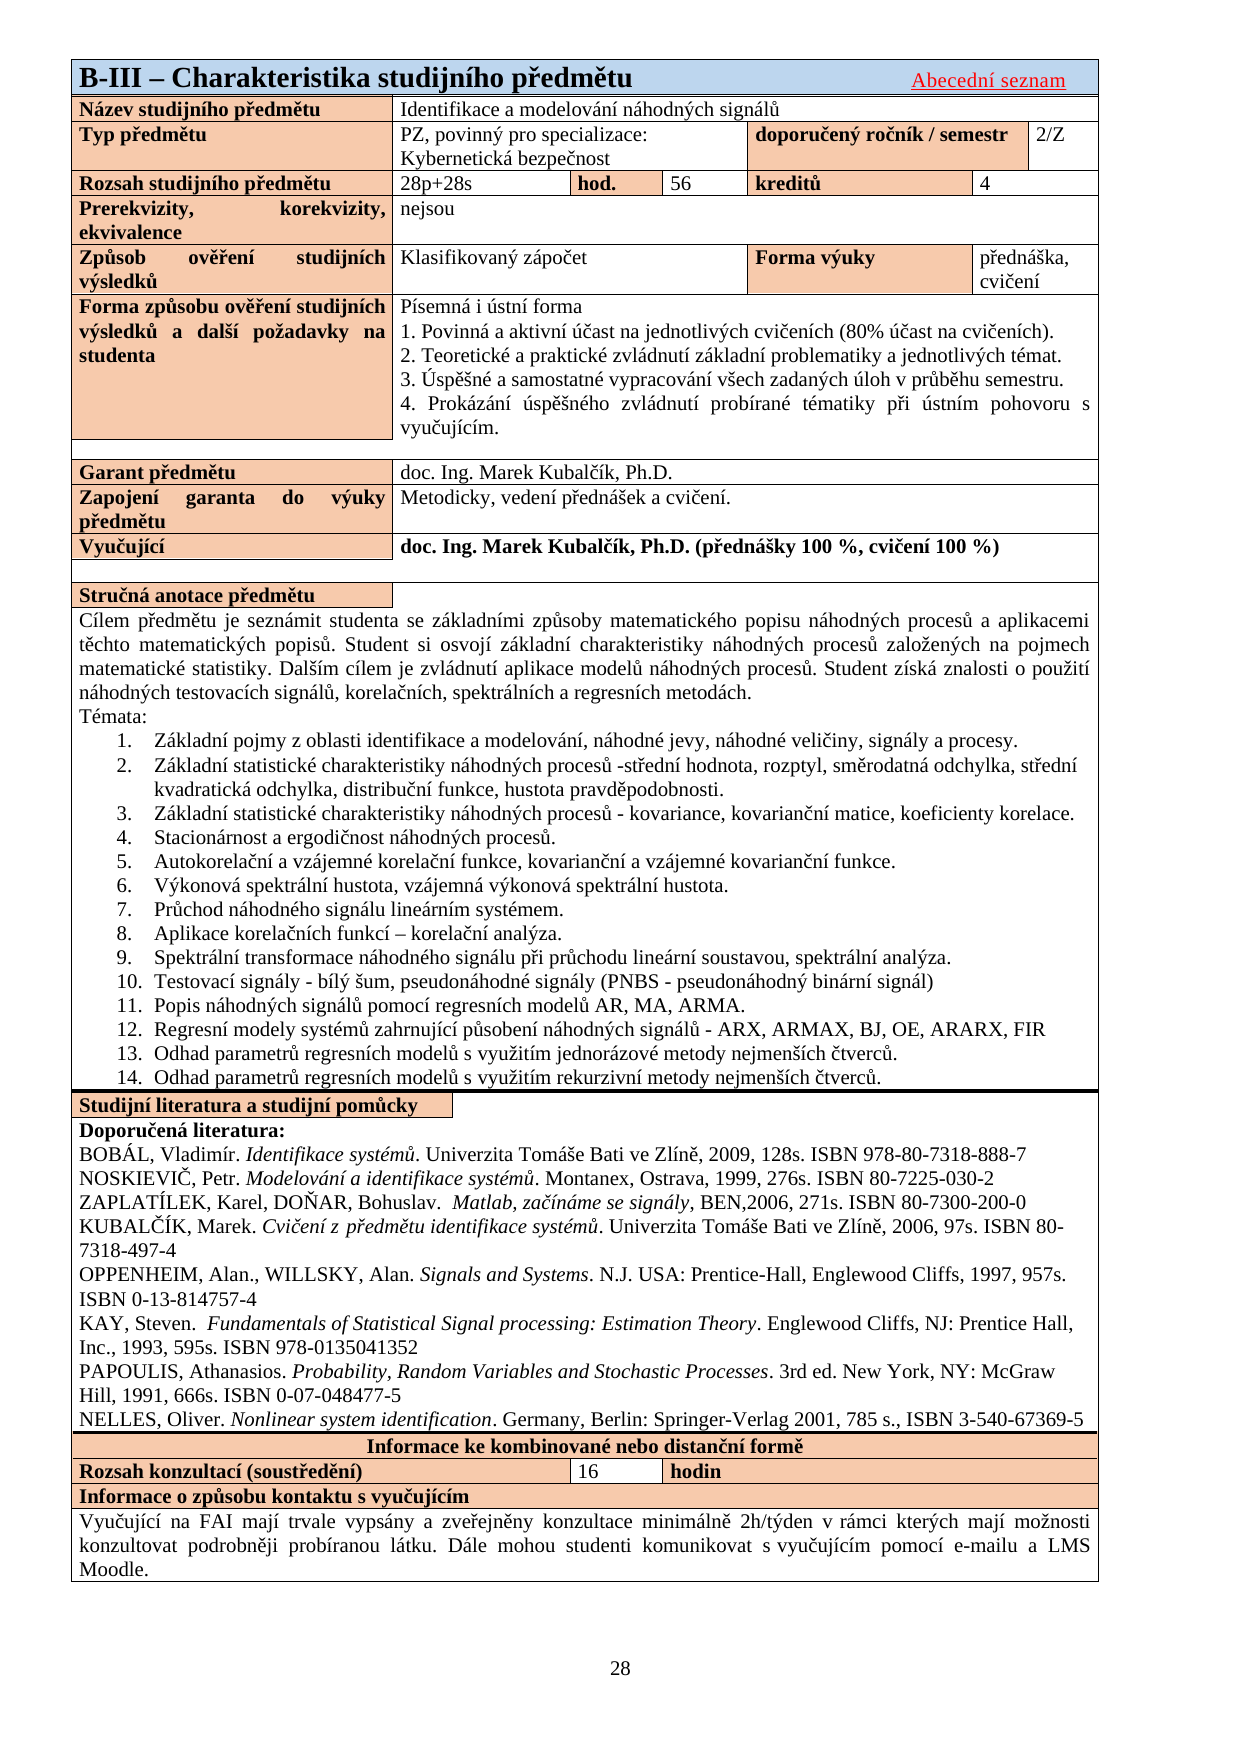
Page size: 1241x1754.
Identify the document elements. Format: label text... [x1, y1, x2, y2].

table_cell Typ předmětu [72, 122, 392, 170]
table_cell Metodicky, vedení přednášek a cvičení. [393, 485, 1098, 533]
table_cell 56 [663, 171, 747, 195]
table_cell Studijní literatura a studijní pomůcky [72, 1093, 452, 1117]
table_cell Identifikace a modelování náhodných signálů [393, 97, 1098, 121]
table_cell Garant předmětu [72, 460, 392, 484]
table_cell kreditů [748, 171, 972, 195]
table_cell Písemná i ústní forma 1. Povinná a aktivní účast na jednotlivých cvičeních (80% účast na cvičeních). 2. Teoretické a praktické zvládnutí základní problematiky a jednotlivých témat. 3. Úspěšné a samostatné vypracování všech zadaných úloh v průběhu semestru. 4. Prokázání úspěšného zvládnutí probírané tématiky při ústním pohovoru s vyučujícím. [393, 295, 1098, 439]
table_cell PZ, povinný pro specializace: Kybernetická bezpečnost [393, 122, 747, 170]
table_cell Rozsah studijního předmětu [72, 171, 392, 195]
table_cell doc. Ing. Marek Kubalčík, Ph.D. (přednášky 100 %, cvičení 100 %) [393, 534, 1098, 558]
table_cell Stručná anotace předmětu [72, 583, 392, 607]
table_cell [72, 559, 1098, 582]
table_cell hodin [663, 1458, 1098, 1483]
table_header B-III – Charakteristika studijního předmětu [72, 60, 1098, 94]
table_cell Doporučená literatura: BOBÁL, Vladimír. Identifikace systémů. Univerzita Tomáše Bati ve Zlíně, 2009, 128s. ISBN 978-80-7318-888-7 NOSKIEVIČ, Petr. Modelování a identifikace systémů. Montanex, Ostrava, 1999, 276s. ISBN 80-7225-030-2 ZAPLATÍLEK, Karel, DOŇAR, Bohuslav. Matlab, začínáme se signály, BEN,2006, 271s. ISBN 80-7300-200-0 KUBALČÍK, Marek. Cvičení z předmětu identifikace systémů. Univerzita Tomáše Bati ve Zlíně, 2006, 97s. ISBN 80-7318-497-4 OPPENHEIM, Alan., WILLSKY, Alan. Signals and Systems. N.J. USA: Prentice-Hall, Englewood Cliffs, 1997, 957s. ISBN 0-13-814757-4 KAY, Steven. Fundamentals of Statistical Signal processing: Estimation Theory. Englewood Cliffs, NJ: Prentice Hall, Inc., 1993, 595s. ISBN 978-0135041352 PAPOULIS, Athanasios. Probability, Random Variables and Stochastic Processes. 3rd ed. New York, NY: McGraw Hill, 1991, 666s. ISBN 0-07-048477-5 NELLES, Oliver. Nonlinear system identification. Germany, Berlin: Springer-Verlag 2001, 785 s., ISBN 3-540-67369-5 [72, 1117, 1098, 1431]
table_cell Forma způsobu ověření studijních výsledků a další požadavky na studenta [72, 295, 392, 439]
table_cell Cílem předmětu je seznámit studenta se základními způsoby matematického popisu náhodných procesů a aplikacemi těchto matematických popisů. Student si osvojí základní charakteristiky náhodných procesů založených na pojmech matematické statistiky. Dalším cílem je zvládnutí aplikace modelů náhodných procesů. Student získá znalosti o použití náhodných testovacích signálů, korelačních, spektrálních a regresních metodách. Témata: Základní pojmy z oblasti identifikace a modelování, náhodné jevy, náhodné veličiny, signály a procesy. Základní statistické charakteristiky náhodných procesů -střední hodnota, rozptyl, směrodatná odchylka, střední kvadratická odchylka, distribuční funkce, hustota pravděpodobnosti. Základní statistické charakteristiky náhodných procesů - kovariance, kovarianční matice, koeficienty korelace. Stacionárnost a ergodičnost náhodných procesů. Autokorelační a vzájemné korelační funkce, kovarianční a vzájemné kovarianční funkce. Výkonová spektrální hustota, vzájemná výkonová spektrální hustota. Průchod náhodného signálu lineárním systémem. Aplikace korelačních funkcí – korelační analýza. Spektrální transformace náhodného signálu při průchodu lineární soustavou, spektrální analýza. Testovací signály - bílý šum, pseudonáhodné signály (PNBS - pseudonáhodný binární signál) Popis náhodných signálů pomocí regresních modelů AR, MA, ARMA. Regresní modely systémů zahrnující působení náhodných signálů - ARX, ARMAX, BJ, OE, ARARX, FIR Odhad parametrů regresních modelů s využitím jednorázové metody nejmenších čtverců. Odhad parametrů regresních modelů s využitím rekurzivní metody nejmenších čtverců. [72, 607, 1098, 1089]
table_cell 2/Z [1029, 122, 1098, 170]
table_cell [393, 583, 1098, 607]
table_cell Klasifikovaný zápočet [393, 245, 747, 293]
table_cell doc. Ing. Marek Kubalčík, Ph.D. [393, 460, 1098, 484]
table_cell Zapojení garanta do výuky předmětu [72, 485, 392, 533]
table_cell Rozsah konzultací (soustředění) [72, 1459, 570, 1483]
table_cell [453, 1093, 1098, 1117]
table_cell Vyučující [72, 534, 392, 558]
table_cell Název studijního předmětu [72, 97, 392, 121]
table_cell Informace ke kombinované nebo distanční formě [72, 1431, 1098, 1458]
table_cell přednáška, cvičení [973, 245, 1098, 293]
table_cell Informace o způsobu kontaktu s vyučujícím [72, 1484, 1098, 1508]
table_cell 28p+28s [393, 171, 570, 195]
table_cell doporučený ročník / semestr [748, 122, 1028, 170]
table_cell Způsob ověření studijních výsledků [72, 245, 392, 293]
table_cell Prerekvizity, korekvizity, ekvivalence [72, 196, 392, 244]
table_cell hod. [571, 171, 662, 195]
table_cell 16 [571, 1459, 662, 1483]
table_cell [72, 439, 1098, 459]
table_cell 4 [973, 171, 1098, 195]
table_cell nejsou [393, 196, 1098, 244]
table_cell Vyučující na FAI mají trvale vypsány a zveřejněny konzultace minimálně 2h/týden v rámci kterých mají možnosti konzultovat podrobněji probíranou látku. Dále mohou studenti komunikovat s vyučujícím pomocí e-mailu a LMS Moodle. [72, 1509, 1098, 1581]
table_cell Forma výuky [748, 245, 972, 293]
